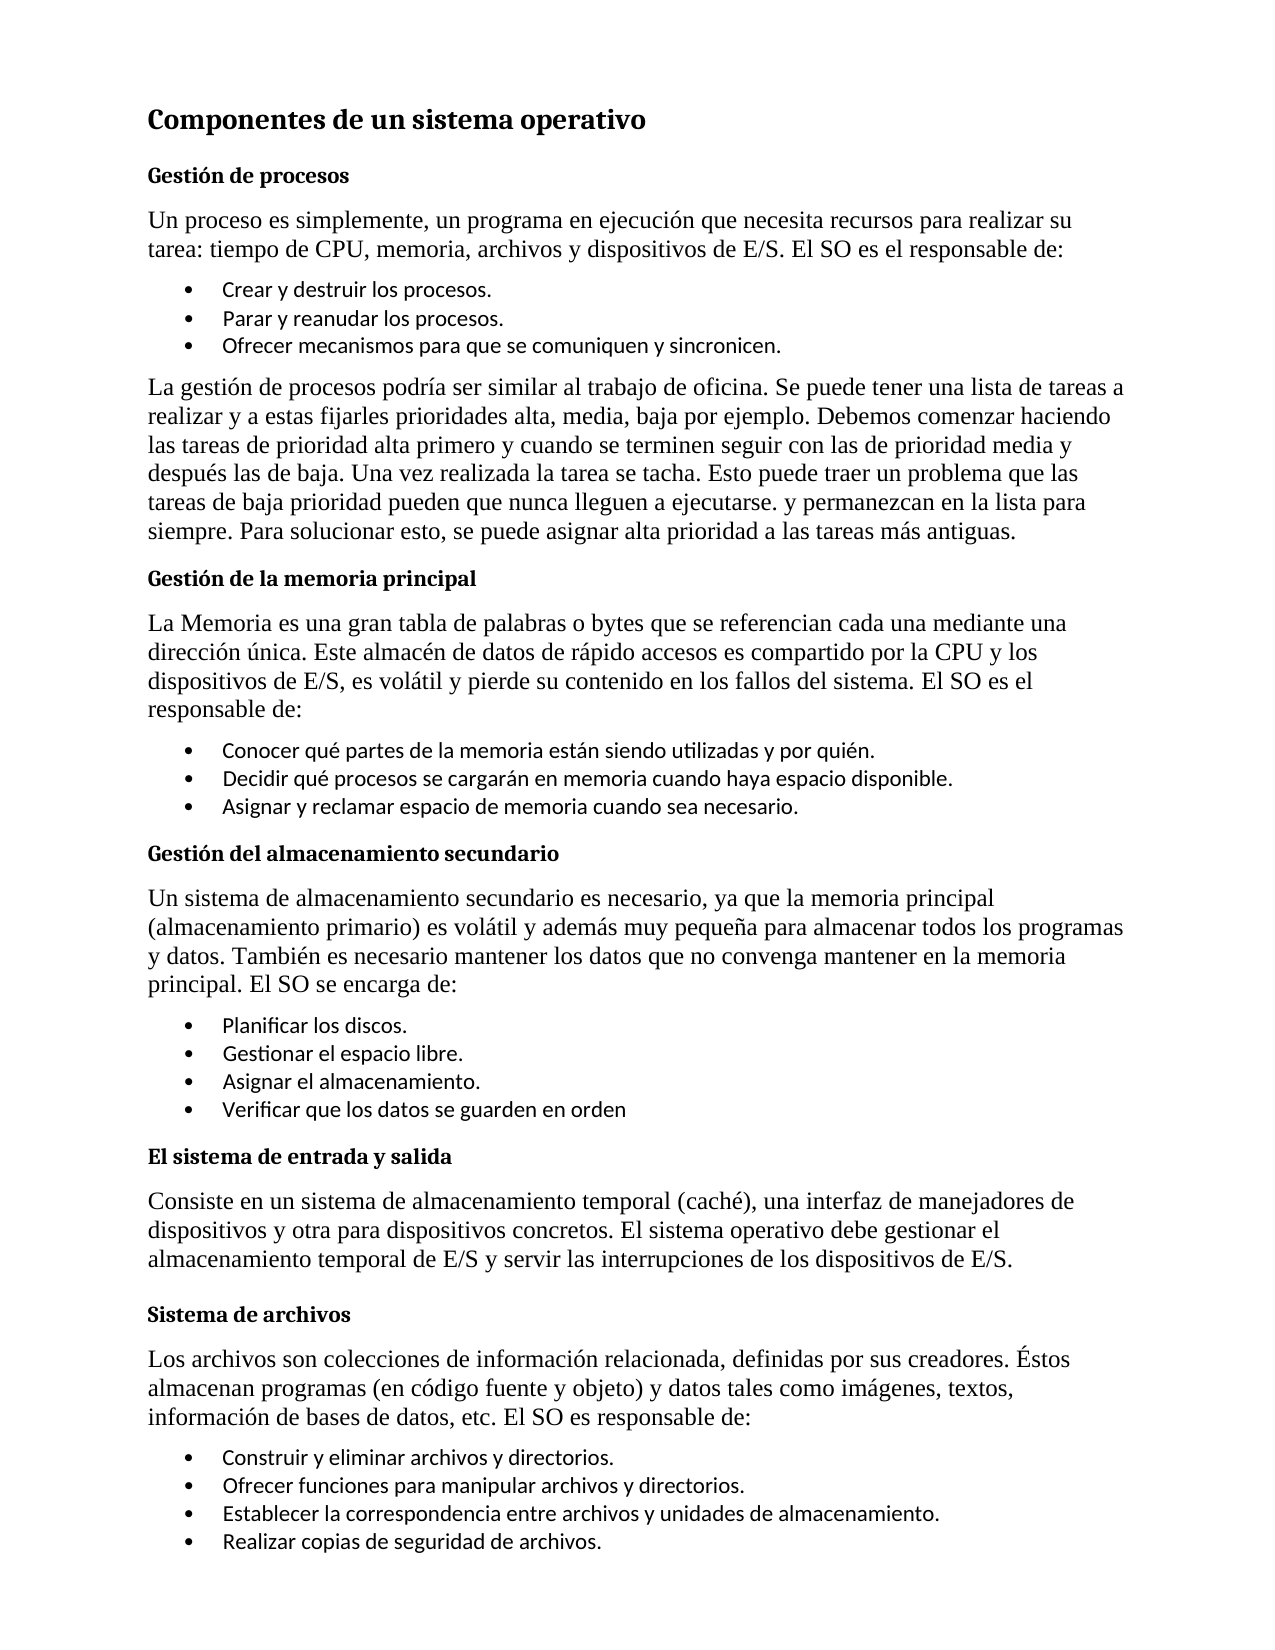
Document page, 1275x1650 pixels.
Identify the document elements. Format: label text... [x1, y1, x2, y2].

subtitle Gestión de la memoria principal [148, 566, 1127, 592]
list Ofrecer funciones para manipular archivos y directorios. [185, 1471, 1127, 1499]
subtitle Gestión del almacenamiento secundario [148, 841, 1127, 867]
list Establecer la correspondencia entre archivos y unidades de almacenamiento. [185, 1499, 1127, 1527]
text Un sistema de almacenamiento secundario es necesario, ya que la memoria principal (almacenamiento primario) es volátil y además muy pequeña para almacenar todos los programas y datos. También es necesario mantener los datos que no convenga mantener en la memoria principal. El SO se encarga de: [148, 883, 1127, 998]
text Un proceso es simplemente, un programa en ejecución que necesita recursos para realizar su tarea: tiempo de CPU, memoria, archivos y dispositivos de E/S. El SO es el responsable de: [148, 206, 1127, 263]
subtitle Componentes de un sistema operativo [148, 103, 1127, 137]
list Realizar copias de seguridad de archivos. [185, 1527, 1127, 1555]
list Planificar los discos. [185, 1011, 1127, 1039]
subtitle Gestión de procesos [148, 163, 1127, 189]
list Decidir qué procesos se cargarán en memoria cuando haya espacio disponible. [185, 764, 1127, 792]
subtitle El sistema de entrada y salida [148, 1144, 1127, 1170]
list Crear y destruir los procesos. [185, 276, 1127, 304]
list Conocer qué partes de la memoria están siendo utilizadas y por quién. [185, 736, 1127, 764]
subtitle Sistema de archivos [148, 1302, 1127, 1328]
text La gestión de procesos podría ser similar al trabajo de oficina. Se puede tener una lista de tareas a realizar y a estas fijarles prioridades alta, media, baja por ejemplo. Debemos comenzar haciendo las tareas de prioridad alta primero y cuando se terminen seguir con las de prioridad media y después las de baja. Una vez realizada la tarea se tacha. Esto puede traer un problema que las tareas de baja prioridad pueden que nunca lleguen a ejecutarse. y permanezcan en la lista para siempre. Para solucionar esto, se puede asignar alta prioridad a las tareas más antiguas. [148, 372, 1127, 545]
list Parar y reanudar los procesos. [185, 304, 1127, 332]
list Gestionar el espacio libre. [185, 1039, 1127, 1067]
list Asignar el almacenamiento. [185, 1067, 1127, 1095]
list Ofrecer mecanismos para que se comuniquen y sincronicen. [185, 332, 1127, 360]
list Verificar que los datos se guarden en orden [185, 1095, 1127, 1123]
list Construir y eliminar archivos y directorios. [185, 1443, 1127, 1471]
text La Memoria es una gran tabla de palabras o bytes que se referencian cada una mediante una dirección única. Este almacén de datos de rápido accesos es compartido por la CPU y los dispositivos de E/S, es volátil y pierde su contenido en los fallos del sistema. El SO es el responsable de: [148, 608, 1127, 723]
list Asignar y reclamar espacio de memoria cuando sea necesario. [185, 792, 1127, 820]
text Los archivos son colecciones de información relacionada, definidas por sus creadores. Éstos almacenan programas (en código fuente y objeto) y datos tales como imágenes, textos, información de bases de datos, etc. El SO es responsable de: [148, 1344, 1127, 1431]
text Consiste en un sistema de almacenamiento temporal (caché), una interfaz de manejadores de dispositivos y otra para dispositivos concretos. El sistema operativo debe gestionar el almacenamiento temporal de E/S y servir las interrupciones de los dispositivos de E/S. [148, 1186, 1127, 1273]
